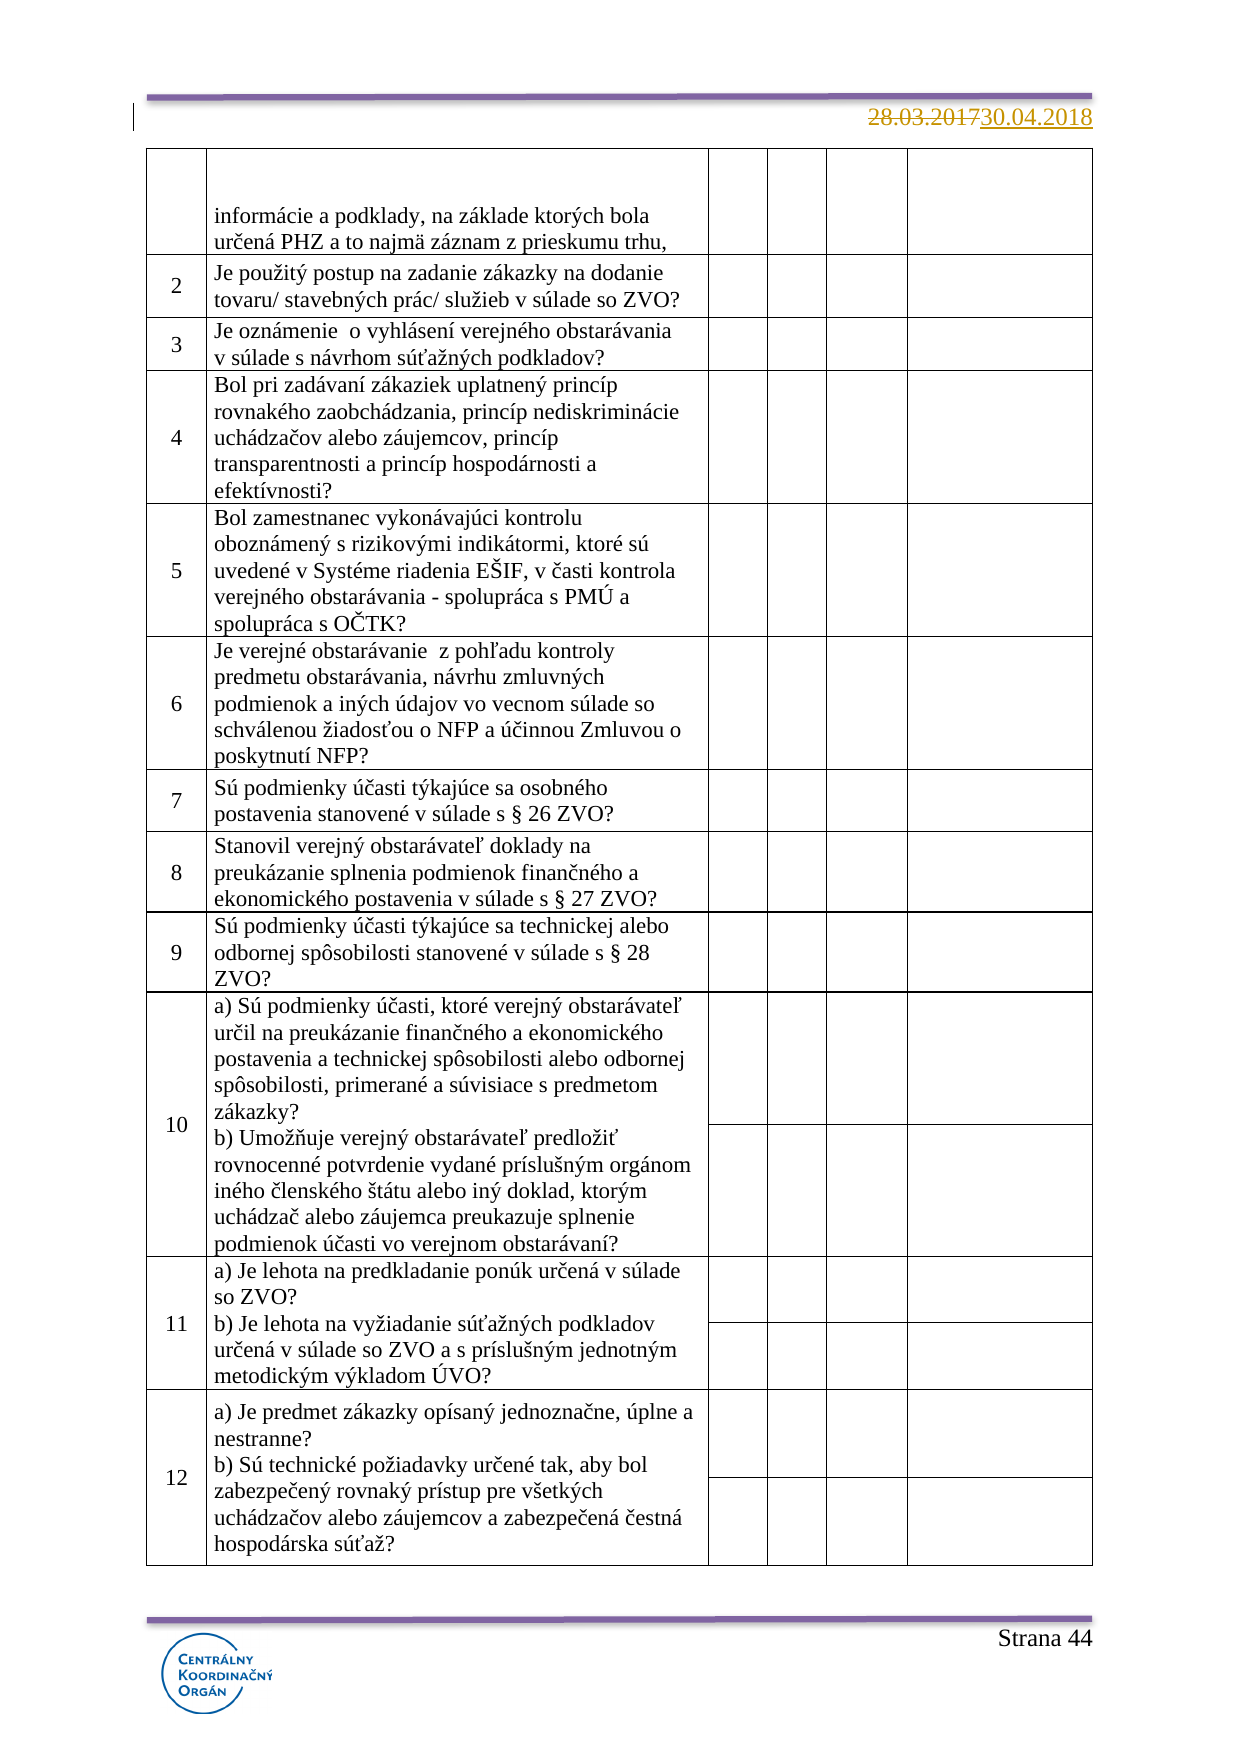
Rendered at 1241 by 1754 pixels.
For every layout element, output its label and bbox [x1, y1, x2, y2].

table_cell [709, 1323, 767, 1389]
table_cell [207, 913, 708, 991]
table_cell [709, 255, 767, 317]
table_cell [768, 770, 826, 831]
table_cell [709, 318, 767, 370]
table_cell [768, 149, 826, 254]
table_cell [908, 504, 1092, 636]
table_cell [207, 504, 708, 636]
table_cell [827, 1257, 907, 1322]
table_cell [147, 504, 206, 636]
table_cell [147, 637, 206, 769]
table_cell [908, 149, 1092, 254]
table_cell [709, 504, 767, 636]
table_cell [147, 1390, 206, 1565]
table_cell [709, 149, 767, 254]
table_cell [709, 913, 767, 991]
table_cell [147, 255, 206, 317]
picture [159, 1631, 272, 1713]
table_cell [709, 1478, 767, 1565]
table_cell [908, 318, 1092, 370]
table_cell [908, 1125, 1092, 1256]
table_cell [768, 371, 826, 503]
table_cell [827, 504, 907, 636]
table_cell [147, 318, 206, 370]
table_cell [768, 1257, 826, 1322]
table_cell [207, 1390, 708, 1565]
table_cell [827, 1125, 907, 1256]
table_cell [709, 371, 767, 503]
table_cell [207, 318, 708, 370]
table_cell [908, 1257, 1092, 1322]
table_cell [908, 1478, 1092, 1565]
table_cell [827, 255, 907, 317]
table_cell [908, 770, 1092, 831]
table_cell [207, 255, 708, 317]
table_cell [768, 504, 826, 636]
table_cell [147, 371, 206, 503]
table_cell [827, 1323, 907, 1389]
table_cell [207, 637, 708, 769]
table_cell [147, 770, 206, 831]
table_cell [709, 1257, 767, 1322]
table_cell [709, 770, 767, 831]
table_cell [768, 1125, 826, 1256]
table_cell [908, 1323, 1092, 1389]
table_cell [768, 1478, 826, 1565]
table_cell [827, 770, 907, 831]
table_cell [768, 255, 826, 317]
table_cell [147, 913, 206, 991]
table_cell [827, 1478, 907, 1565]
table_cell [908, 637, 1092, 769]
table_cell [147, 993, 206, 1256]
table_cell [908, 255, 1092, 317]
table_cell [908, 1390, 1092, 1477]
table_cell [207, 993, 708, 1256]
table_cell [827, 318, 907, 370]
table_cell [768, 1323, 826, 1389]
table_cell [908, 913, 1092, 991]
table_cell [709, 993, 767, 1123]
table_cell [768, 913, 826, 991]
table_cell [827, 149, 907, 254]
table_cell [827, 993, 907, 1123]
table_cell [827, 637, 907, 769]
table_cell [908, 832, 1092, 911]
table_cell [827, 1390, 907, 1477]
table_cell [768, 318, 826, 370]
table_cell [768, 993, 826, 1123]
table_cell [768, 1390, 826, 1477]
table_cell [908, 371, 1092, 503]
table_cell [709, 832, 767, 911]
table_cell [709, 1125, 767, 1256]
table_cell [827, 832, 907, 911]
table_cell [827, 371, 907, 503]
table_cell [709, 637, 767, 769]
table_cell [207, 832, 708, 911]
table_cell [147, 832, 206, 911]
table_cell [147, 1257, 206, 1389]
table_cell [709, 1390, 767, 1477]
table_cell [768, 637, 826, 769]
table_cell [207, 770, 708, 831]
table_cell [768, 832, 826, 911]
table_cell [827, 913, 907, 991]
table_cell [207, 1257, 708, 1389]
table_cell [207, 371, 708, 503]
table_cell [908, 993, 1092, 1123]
